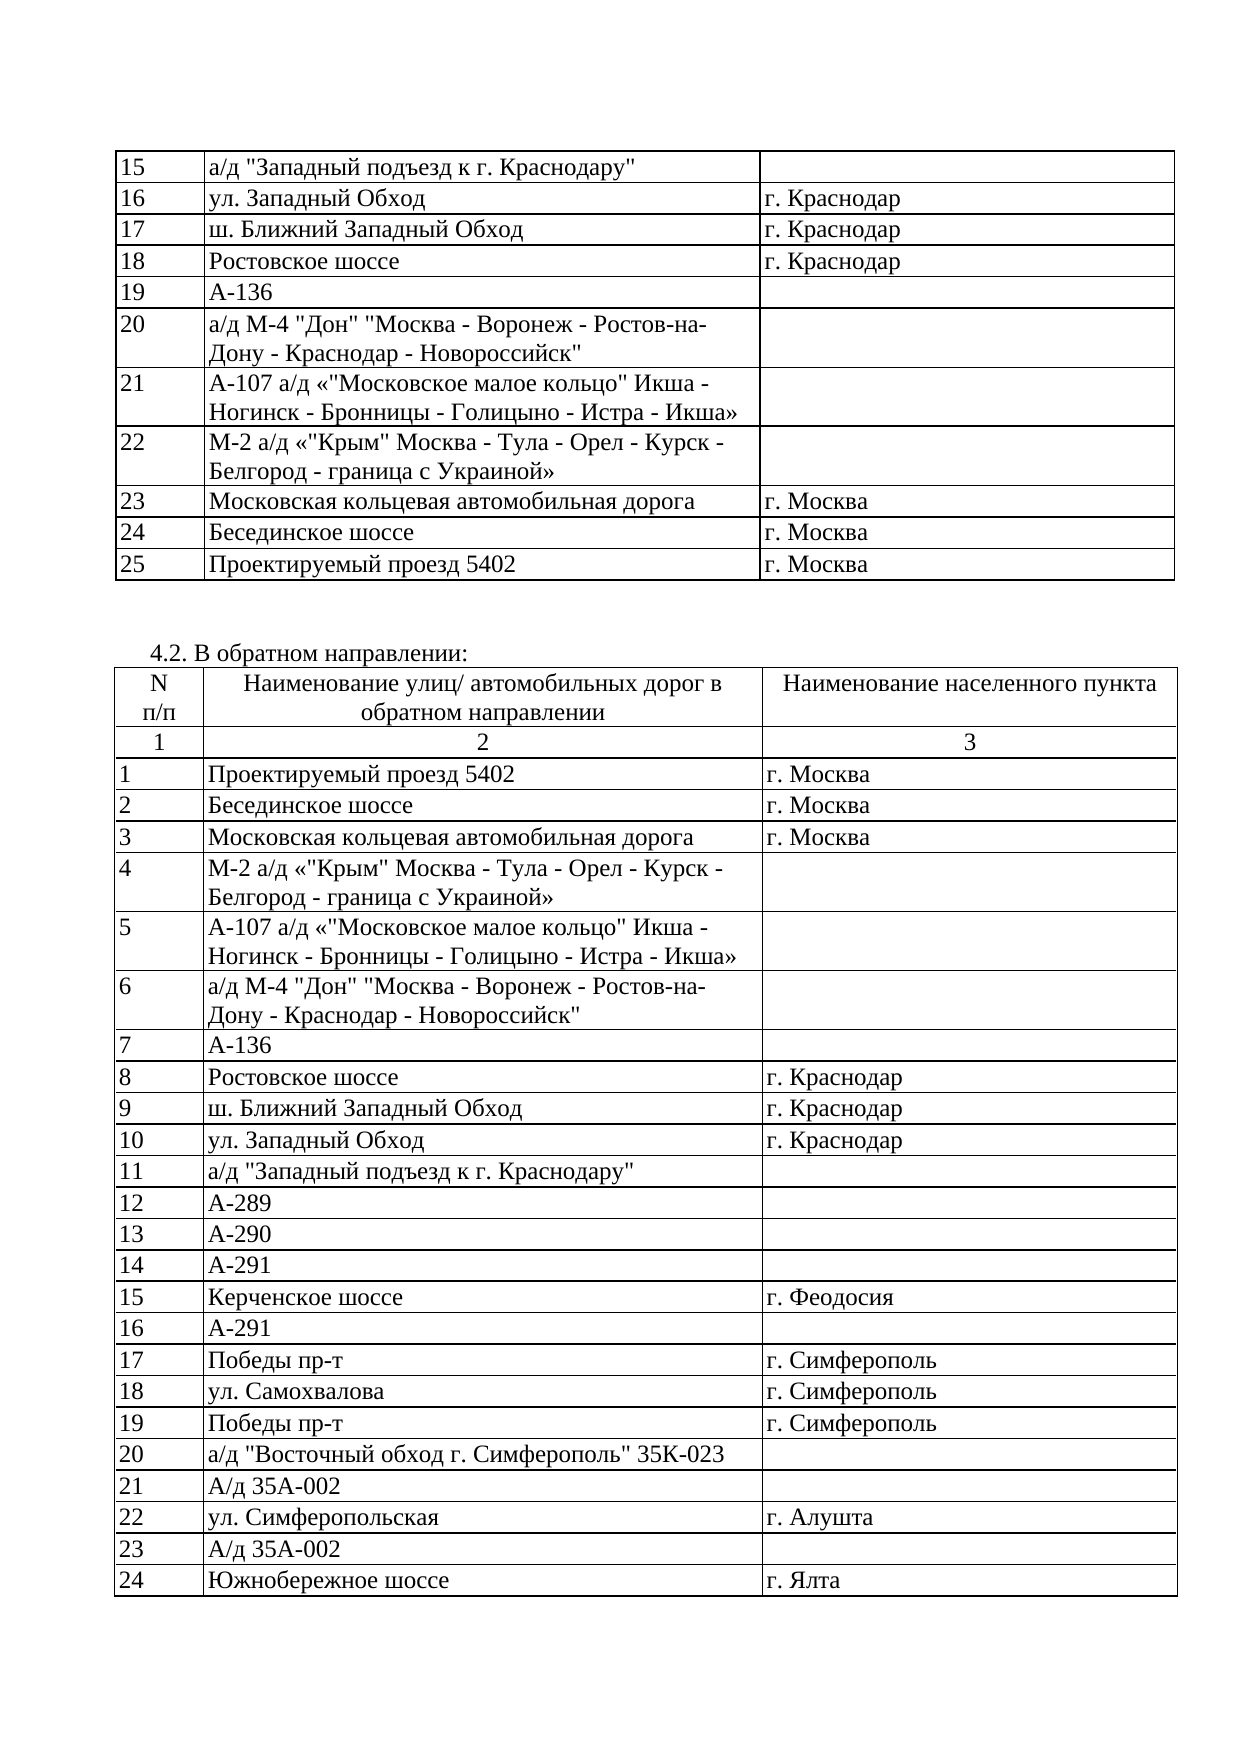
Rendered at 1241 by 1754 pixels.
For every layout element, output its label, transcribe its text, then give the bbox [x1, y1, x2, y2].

table_cell 2 [204, 727, 762, 757]
table_cell ш. Ближний Западный Обход [205, 215, 759, 244]
table_cell г. Москва [763, 757, 1177, 789]
table_cell Московская кольцевая автомобильная дорога [204, 822, 762, 852]
table_cell 2 [115, 790, 203, 820]
table_cell Проектируемый проезд 5402 [205, 549, 759, 579]
table_cell [763, 1029, 1177, 1060]
table_cell [761, 309, 1174, 366]
table_cell г. Симферополь [763, 1406, 1177, 1438]
text 4.2. В обратном направлении: [150, 638, 1090, 667]
table_cell г. Краснодар [763, 1123, 1177, 1154]
table_cell 19 [115, 1407, 203, 1438]
table_cell 7 [115, 1030, 203, 1060]
table_cell 16 [117, 183, 204, 213]
table_cell Бесединское шоссе [205, 518, 759, 547]
table_cell [761, 277, 1174, 307]
table_header N п/п [115, 668, 203, 726]
table_cell 1 [115, 758, 203, 789]
table_cell [763, 970, 1177, 1029]
table_cell ул. Западный Обход [204, 1125, 762, 1154]
table_cell а/д "Восточный обход г. Симферополь" 35К-023 [204, 1439, 762, 1469]
table_cell 23 [117, 486, 204, 516]
table_cell 14 [115, 1250, 203, 1280]
table_cell [763, 852, 1177, 911]
table_cell Бесединское шоссе [204, 790, 762, 820]
table_cell А/д 35А-002 [204, 1534, 762, 1563]
table_cell [763, 1438, 1177, 1469]
table_cell [763, 911, 1177, 970]
table_cell 4 [115, 853, 203, 911]
table_cell А/д 35А-002 [204, 1471, 762, 1501]
table_cell А-291 [204, 1313, 762, 1343]
table_cell 15 [115, 1281, 203, 1312]
table_header Наименование улиц/ автомобильных дорог в обратном направлении [204, 668, 762, 726]
table_cell А-107 а/д «"Московское малое кольцо" Икша - Ногинск - Бронницы - Голицыно - Истра - Икша» [204, 912, 762, 970]
table_cell г. Симферополь [763, 1343, 1177, 1375]
table_cell 18 [115, 1376, 203, 1406]
table_cell [761, 152, 1174, 181]
table_cell г. Москва [761, 486, 1174, 516]
table_cell 6 [115, 971, 203, 1029]
table_cell А-290 [204, 1219, 762, 1249]
table_cell [763, 1532, 1177, 1563]
table_cell 25 [117, 549, 204, 579]
table_cell 1 [115, 727, 203, 757]
table_cell 12 [115, 1187, 203, 1217]
table_cell [763, 1218, 1177, 1249]
table_cell 5 [115, 912, 203, 970]
table_cell ш. Ближний Западный Обход [204, 1093, 762, 1123]
table_cell М-2 а/д «"Крым" Москва - Тула - Орел - Курск - Белгород - граница с Украиной» [205, 427, 759, 484]
table_cell 3 [763, 726, 1177, 757]
table_cell г. Москва [763, 789, 1177, 820]
table_cell Ростовское шоссе [205, 246, 759, 276]
table_cell 3 [115, 821, 203, 852]
table_cell 21 [117, 368, 204, 425]
table_header Наименование населенного пункта [763, 668, 1177, 726]
table_cell 13 [115, 1219, 203, 1249]
table_cell А-136 [204, 1030, 762, 1060]
table_cell 24 [115, 1565, 203, 1595]
table_cell 11 [115, 1156, 203, 1186]
table_cell Победы пр-т [204, 1408, 762, 1438]
table_cell г. Феодосия [763, 1280, 1177, 1312]
table_cell [761, 368, 1174, 425]
table_cell А-289 [204, 1188, 762, 1217]
table_cell ул. Самохвалова [204, 1376, 762, 1406]
table_cell 20 [117, 309, 204, 366]
table_cell [763, 1155, 1177, 1186]
table_cell а/д "Западный подъезд к г. Краснодару" [205, 152, 759, 181]
table_cell 23 [115, 1533, 203, 1563]
table_cell Проектируемый проезд 5402 [204, 759, 762, 789]
table_cell Керченское шоссе [204, 1282, 762, 1312]
table_cell 24 [117, 518, 204, 547]
table_cell 8 [115, 1061, 203, 1092]
table_cell 19 [117, 277, 204, 307]
table_cell 17 [115, 1344, 203, 1375]
table_cell 10 [115, 1124, 203, 1154]
table_cell г. Алушта [763, 1501, 1177, 1532]
table_cell ул. Симферопольская [204, 1502, 762, 1532]
table_cell г. Москва [761, 518, 1174, 547]
table_cell [761, 427, 1174, 484]
table_cell 15 [117, 152, 204, 181]
table_cell 17 [117, 215, 204, 244]
table_cell А-107 а/д «"Московское малое кольцо" Икша - Ногинск - Бронницы - Голицыно - Истра - Икша» [205, 368, 759, 425]
table_cell 9 [115, 1093, 203, 1123]
table_cell Победы пр-т [204, 1345, 762, 1375]
table_cell а/д М-4 "Дон" "Москва - Воронеж - Ростов-на-Дону - Краснодар - Новороссийск" [204, 971, 762, 1029]
table_cell [763, 1312, 1177, 1343]
table_cell г. Москва [763, 820, 1177, 852]
table_cell М-2 а/д «"Крым" Москва - Тула - Орел - Курск - Белгород - граница с Украиной» [204, 853, 762, 911]
table_cell Московская кольцевая автомобильная дорога [205, 486, 759, 516]
table_cell г. Краснодар [761, 215, 1174, 244]
table_cell г. Краснодар [763, 1060, 1177, 1092]
table_cell 20 [115, 1439, 203, 1469]
table_cell а/д "Западный подъезд к г. Краснодару" [204, 1156, 762, 1186]
table_cell Ростовское шоссе [204, 1062, 762, 1092]
table_cell 16 [115, 1313, 203, 1343]
table_cell г. Симферополь [763, 1375, 1177, 1406]
table_cell а/д М-4 "Дон" "Москва - Воронеж - Ростов-на-Дону - Краснодар - Новороссийск" [205, 309, 759, 366]
table_cell А-136 [205, 277, 759, 307]
table_cell 22 [117, 427, 204, 484]
table_cell А-291 [204, 1251, 762, 1280]
table_cell ул. Западный Обход [205, 183, 759, 213]
table_cell г. Краснодар [761, 246, 1174, 276]
table_cell 22 [115, 1502, 203, 1532]
table_cell 21 [115, 1470, 203, 1501]
table_cell г. Краснодар [763, 1092, 1177, 1123]
table_cell [763, 1186, 1177, 1217]
table_cell г. Ялта [763, 1564, 1177, 1595]
table_cell г. Москва [761, 549, 1174, 579]
table_cell [763, 1249, 1177, 1280]
table_cell [763, 1469, 1177, 1501]
table_cell Южнобережное шоссе [204, 1565, 762, 1595]
table_cell 18 [117, 246, 204, 276]
table_cell г. Краснодар [761, 183, 1174, 213]
